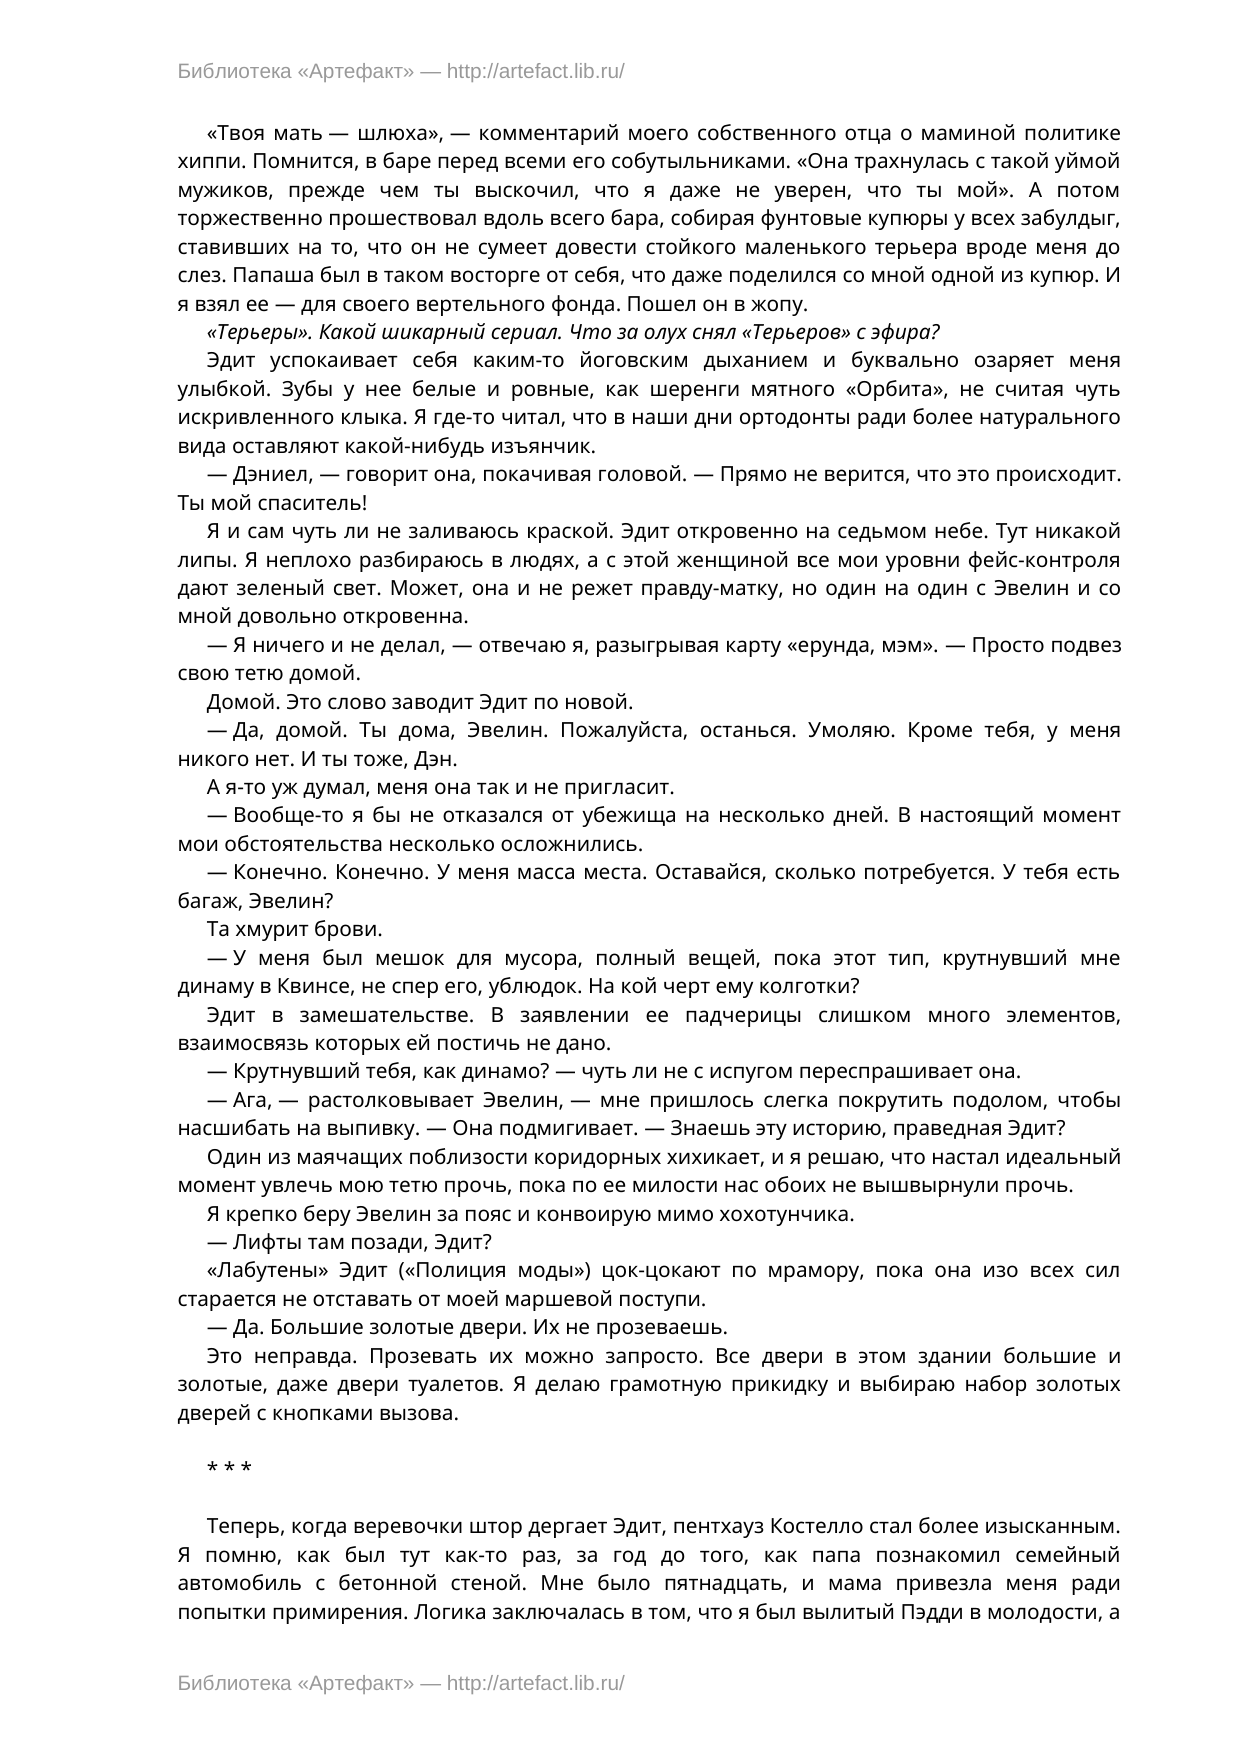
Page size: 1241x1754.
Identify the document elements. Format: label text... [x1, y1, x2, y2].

text — Да, домой. Ты дома, Эвелин. Пожалуйста, останься. Умоляю. Кроме тебя, у меня никого нет. И ты тоже, Дэн. [177, 715, 1122, 772]
text «Лабутены» Эдит («Полиция моды») цок-цокают по мрамору, пока она изо всех сил старается не отставать от моей маршевой поступи. [177, 1256, 1122, 1312]
text — Ага, — растолковывает Эвелин, — мне пришлось слегка покрутить подолом, чтобы насшибать на выпивку. — Она подмигивает. — Знаешь эту историю, праведная Эдит? [177, 1085, 1122, 1142]
text — Лифты там позади, Эдит? [177, 1227, 1122, 1256]
text — Вообще-то я бы не отказался от убежища на несколько дней. В настоящий момент мои обстоятельства несколько осложнились. [177, 801, 1122, 857]
text — Да. Большие золотые двери. Их не прозеваешь. [177, 1312, 1122, 1341]
text — У меня был мешок для мусора, полный вещей, пока этот тип, крутнувший мне динаму в Квинсе, не спер его, ублюдок. На кой черт ему колготки? [177, 943, 1122, 1000]
text Я крепко беру Эвелин за пояс и конвоирую мимо хохотунчика. [177, 1199, 1122, 1227]
text — Конечно. Конечно. У меня масса места. Оставайся, сколько потребуется. У тебя есть багаж, Эвелин? [177, 857, 1122, 914]
text А я-то уж думал, меня она так и не пригласит. [177, 772, 1122, 801]
text Эдит в замешательстве. В заявлении ее падчерицы слишком много элементов, взаимосвязь которых ей постичь не дано. [177, 1000, 1122, 1057]
text Эдит успокаивает себя каким-то йоговским дыханием и буквально озаряет меня улыбкой. Зубы у нее белые и ровные, как шеренги мятного «Орбита», не считая чуть искривленного клыка. Я где-то читал, что в наши дни ортодонты ради более натурального вида оставляют какой-нибудь изъянчик. [177, 346, 1122, 459]
text Один из маячащих поблизости коридорных хихикает, и я решаю, что настал идеальный момент увлечь мою тетю прочь, пока по ее милости нас обоих не вышвырнули прочь. [177, 1142, 1122, 1199]
text «Твоя мать — шлюха», — комментарий моего собственного отца о маминой политике хиппи. Помнится, в баре перед всеми его собутыльниками. «Она трахнулась с такой уймой мужиков, прежде чем ты выскочил, что я даже не уверен, что ты мой». А потом торжественно прошествовал вдоль всего бара, собирая фунтовые купюры у всех забулдыг, ставивших на то, что он не сумеет довести стойкого маленького терьера вроде меня до слез. Папаша был в таком восторге от себя, что даже поделился со мной одной из купюр. И я взял ее — для своего вертельного фонда. Пошел он в жопу. [177, 118, 1122, 317]
text — Дэниел, — говорит она, покачивая головой. — Прямо не верится, что это происходит. Ты мой спаситель! [177, 459, 1122, 516]
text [177, 1512, 1122, 1625]
text — Я ничего и не делал, — отвечаю я, разыгрывая карту «ерунда, мэм». — Просто подвез свою тетю домой. [177, 630, 1122, 687]
subtitle * * * [177, 1455, 1122, 1483]
text Это неправда. Прозевать их можно запросто. Все двери в этом здании большие и золотые, даже двери туалетов. Я делаю грамотную прикидку и выбираю набор золотых дверей с кнопками вызова. [177, 1341, 1122, 1426]
text — Крутнувший тебя, как динамо? — чуть ли не с испугом переспрашивает она. [177, 1057, 1122, 1085]
text «Терьеры». Какой шикарный сериал. Что за олух снял «Терьеров» с эфира? [177, 317, 1122, 346]
text Я и сам чуть ли не заливаюсь краской. Эдит откровенно на седьмом небе. Тут никакой липы. Я неплохо разбираюсь в людях, а с этой женщиной все мои уровни фейс-контроля дают зеленый свет. Может, она и не режет правду-матку, но один на один с Эвелин и со мной довольно откровенна. [177, 516, 1122, 630]
text Та хмурит брови. [177, 914, 1122, 943]
text Домой. Это слово заводит Эдит по новой. [177, 687, 1122, 715]
